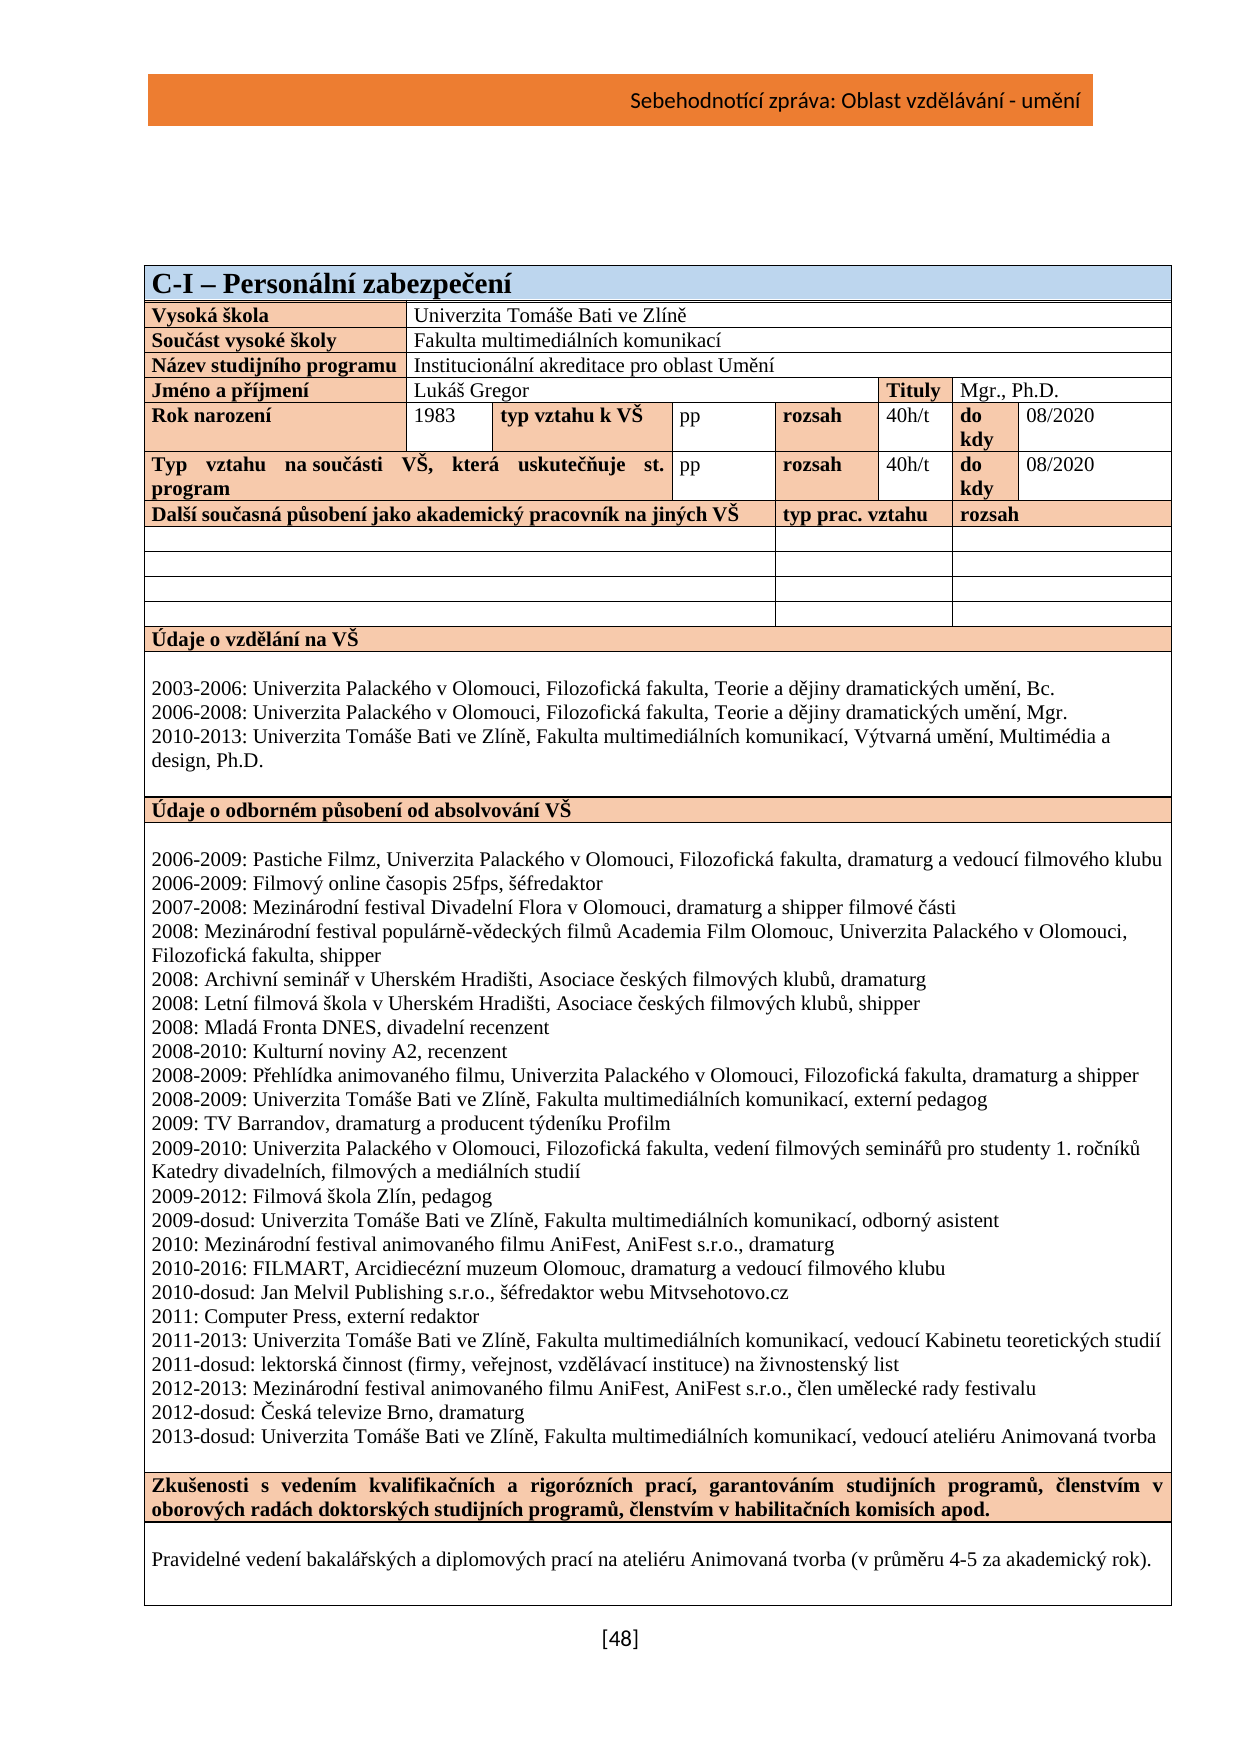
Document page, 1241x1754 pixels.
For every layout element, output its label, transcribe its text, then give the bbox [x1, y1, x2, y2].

table_cell rozsah [953, 501, 1171, 526]
table_cell [953, 602, 1171, 626]
table_cell [776, 602, 952, 626]
table_cell 08/2020 [1019, 403, 1171, 451]
table_cell Zkušenosti s vedením kvalifikačních a rigorózních prací, garantováním studijních programů, členstvím v oborových radách doktorských studijních programů, členstvím v habilitačních komisích apod. [145, 1473, 1171, 1521]
table_cell do kdy [953, 452, 1018, 500]
table_cell typ prac. vztahu [776, 501, 952, 526]
table_cell [953, 527, 1171, 551]
table_cell [145, 602, 775, 626]
table_cell Další současná působení jako akademický pracovník na jiných VŠ [145, 501, 775, 526]
table_cell Lukáš Gregor [407, 378, 878, 402]
table_cell Tituly [879, 378, 952, 402]
table_cell Univerzita Tomáše Bati ve Zlíně [407, 303, 1171, 327]
table_cell rozsah [776, 403, 878, 451]
table_cell [776, 577, 952, 601]
table_cell 40h/t [879, 403, 952, 451]
table_cell Typ vztahu na součásti VŠ, která uskutečňuje st. program [145, 452, 672, 500]
table_cell Rok narození [145, 403, 406, 451]
table_cell rozsah [776, 452, 878, 500]
table_cell typ vztahu k VŠ [493, 403, 672, 451]
table_cell [776, 552, 952, 576]
table_cell 1983 [407, 403, 492, 451]
table_cell Mgr., Ph.D. [953, 378, 1171, 402]
table_cell Institucionální akreditace pro oblast Umění [407, 353, 1171, 377]
table_cell Fakulta multimediálních komunikací [407, 328, 1171, 352]
table_cell Jméno a příjmení [145, 378, 406, 402]
table_cell Vysoká škola [145, 303, 406, 327]
table_cell Součást vysoké školy [145, 328, 406, 352]
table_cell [145, 1523, 1171, 1605]
table_cell pp [673, 452, 775, 500]
table_cell 08/2020 [1019, 452, 1171, 500]
table_cell [145, 527, 775, 551]
table_cell Údaje o odborném působení od absolvování VŠ [145, 798, 1171, 822]
table_cell 2003-2006: Univerzita Palackého v Olomouci, Filozofická fakulta, Teorie a dějiny dramatických umění, Bc. 2006-2008: Univerzita Palackého v Olomouci, Filozofická fakulta, Teorie a dějiny dramatických umění, Mgr. 2010-2013: Univerzita Tomáše Bati ve Zlíně, Fakulta multimediálních komunikací, Výtvarná umění, Multimédia a design, Ph.D. [145, 652, 1171, 796]
table_header C-I – Personální zabezpečení [145, 266, 1171, 299]
table_cell [953, 577, 1171, 601]
table_cell do kdy [953, 403, 1018, 451]
table_cell Název studijního programu [145, 353, 406, 377]
table_cell 2006-2009: Pastiche Filmz, Univerzita Palackého v Olomouci, Filozofická fakulta, dramaturg a vedoucí filmového klubu 2006-2009: Filmový online časopis 25fps, šéfredaktor 2007-2008: Mezinárodní festival Divadelní Flora v Olomouci, dramaturg a shipper filmové části 2008: Mezinárodní festival populárně-vědeckých filmů Academia Film Olomouc, Univerzita Palackého v Olomouci, Filozofická fakulta, shipper 2008: Archivní seminář v Uherském Hradišti, Asociace českých filmových klubů, dramaturg 2008: Letní filmová škola v Uherském Hradišti, Asociace českých filmových klubů, shipper 2008: Mladá Fronta DNES, divadelní recenzent 2008-2010: Kulturní noviny A2, recenzent 2008-2009: Přehlídka animovaného filmu, Univerzita Palackého v Olomouci, Filozofická fakulta, dramaturg a shipper 2008-2009: Univerzita Tomáše Bati ve Zlíně, Fakulta multimediálních komunikací, externí pedagog 2009: TV Barrandov, dramaturg a producent týdeníku Profilm 2009-2010: Univerzita Palackého v Olomouci, Filozofická fakulta, vedení filmových seminářů pro studenty 1. ročníků Katedry divadelních, filmových a mediálních studií 2009-2012: Filmová škola Zlín, pedagog 2009-dosud: Univerzita Tomáše Bati ve Zlíně, Fakulta multimediálních komunikací, odborný asistent 2010: Mezinárodní festival animovaného filmu AniFest, AniFest s.r.o., dramaturg 2010-2016: FILMART, Arcidiecézní muzeum Olomouc, dramaturg a vedoucí filmového klubu 2010-dosud: Jan Melvil Publishing s.r.o., šéfredaktor webu Mitvsehotovo.cz 2011: Computer Press, externí redaktor 2011-2013: Univerzita Tomáše Bati ve Zlíně, Fakulta multimediálních komunikací, vedoucí Kabinetu teoretických studií 2011-dosud: lektorská činnost (firmy, veřejnost, vzdělávací instituce) na živnostenský list 2012-2013: Mezinárodní festival animovaného filmu AniFest, AniFest s.r.o., člen umělecké rady festivalu 2012-dosud: Česká televize Brno, dramaturg 2013-dosud: Univerzita Tomáše Bati ve Zlíně, Fakulta multimediálních komunikací, vedoucí ateliéru Animovaná tvorba [145, 823, 1171, 1472]
table_cell 40h/t [879, 452, 952, 500]
table_cell Údaje o vzdělání na VŠ [145, 627, 1171, 651]
table_cell pp [673, 403, 775, 451]
table_cell [953, 552, 1171, 576]
table_cell [145, 552, 775, 576]
table_cell [145, 577, 775, 601]
table_cell [776, 527, 952, 551]
